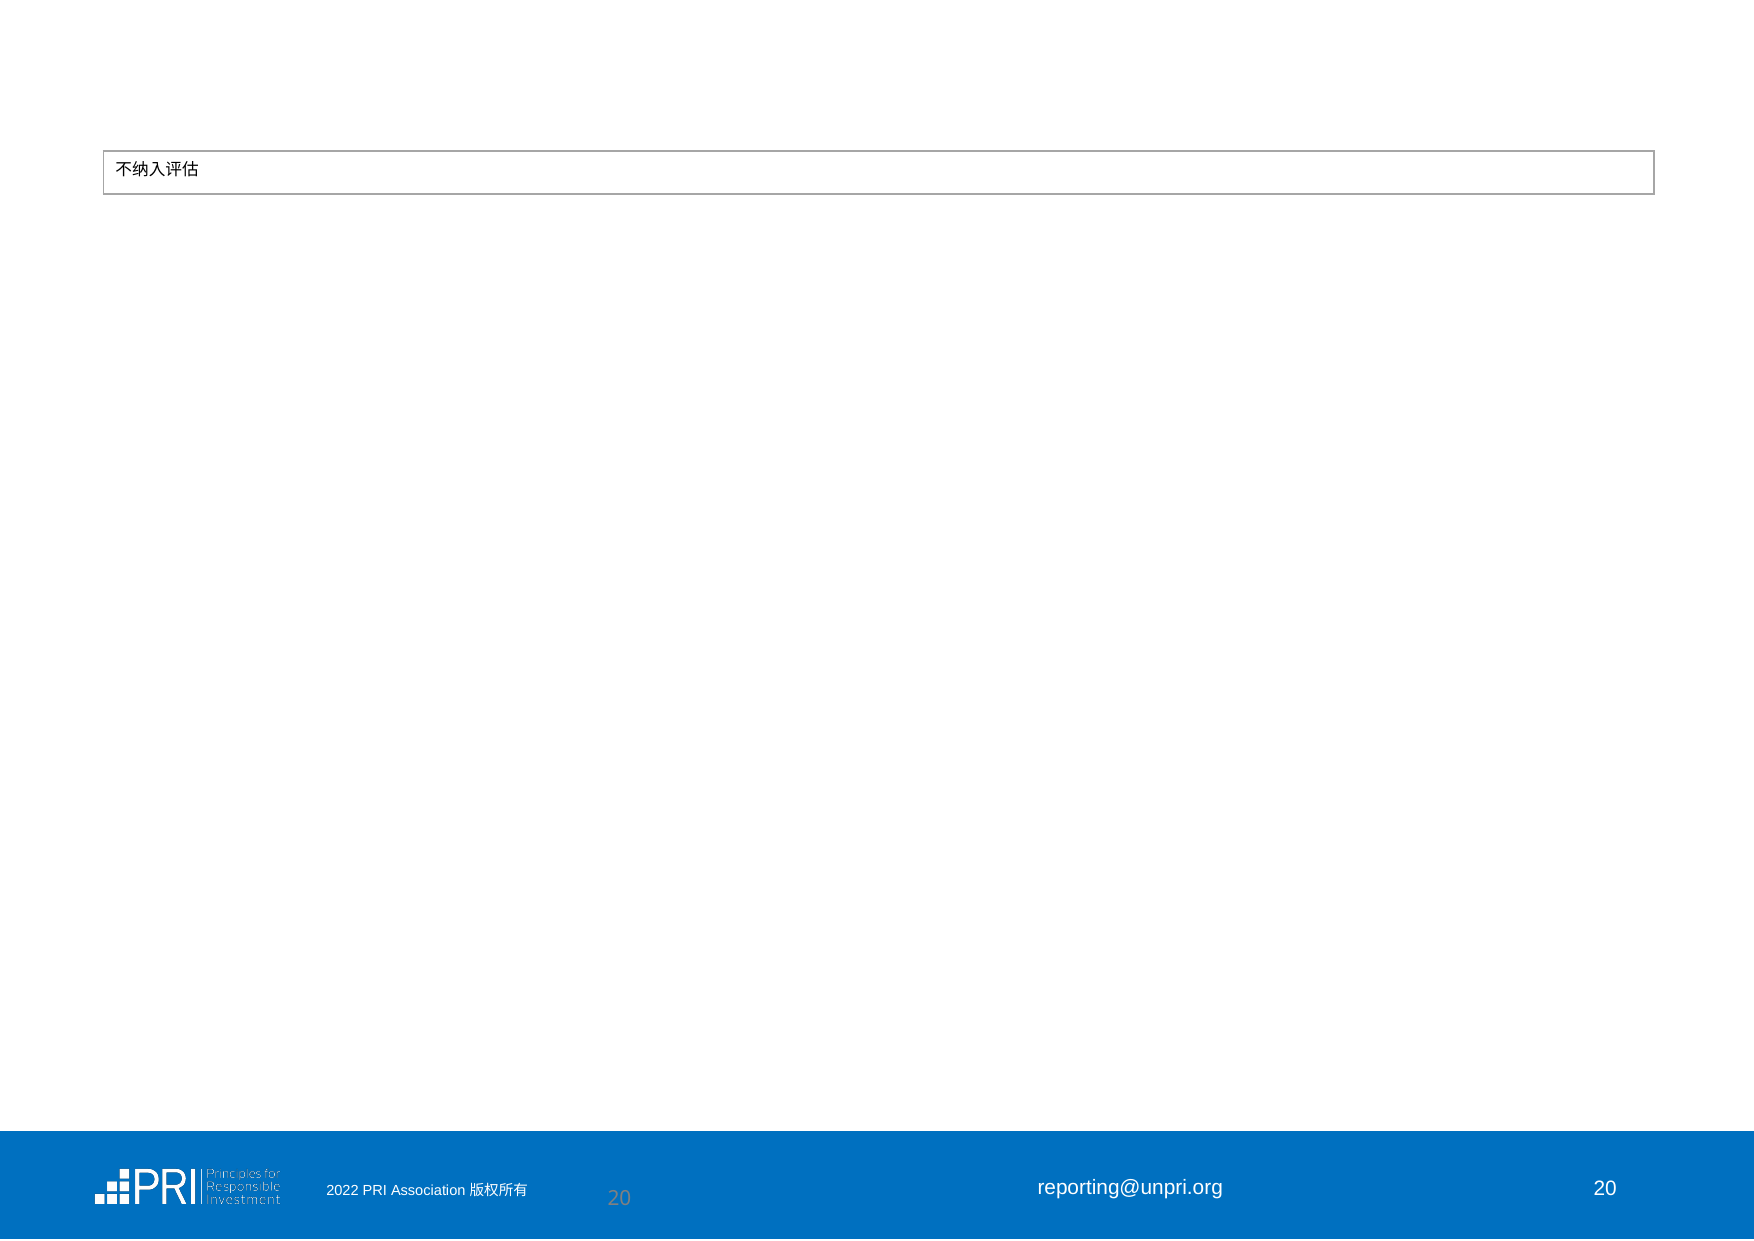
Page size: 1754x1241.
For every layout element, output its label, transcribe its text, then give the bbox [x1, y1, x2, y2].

table_cell 不纳入评估 [104, 152, 1653, 193]
picture [92, 1166, 282, 1207]
